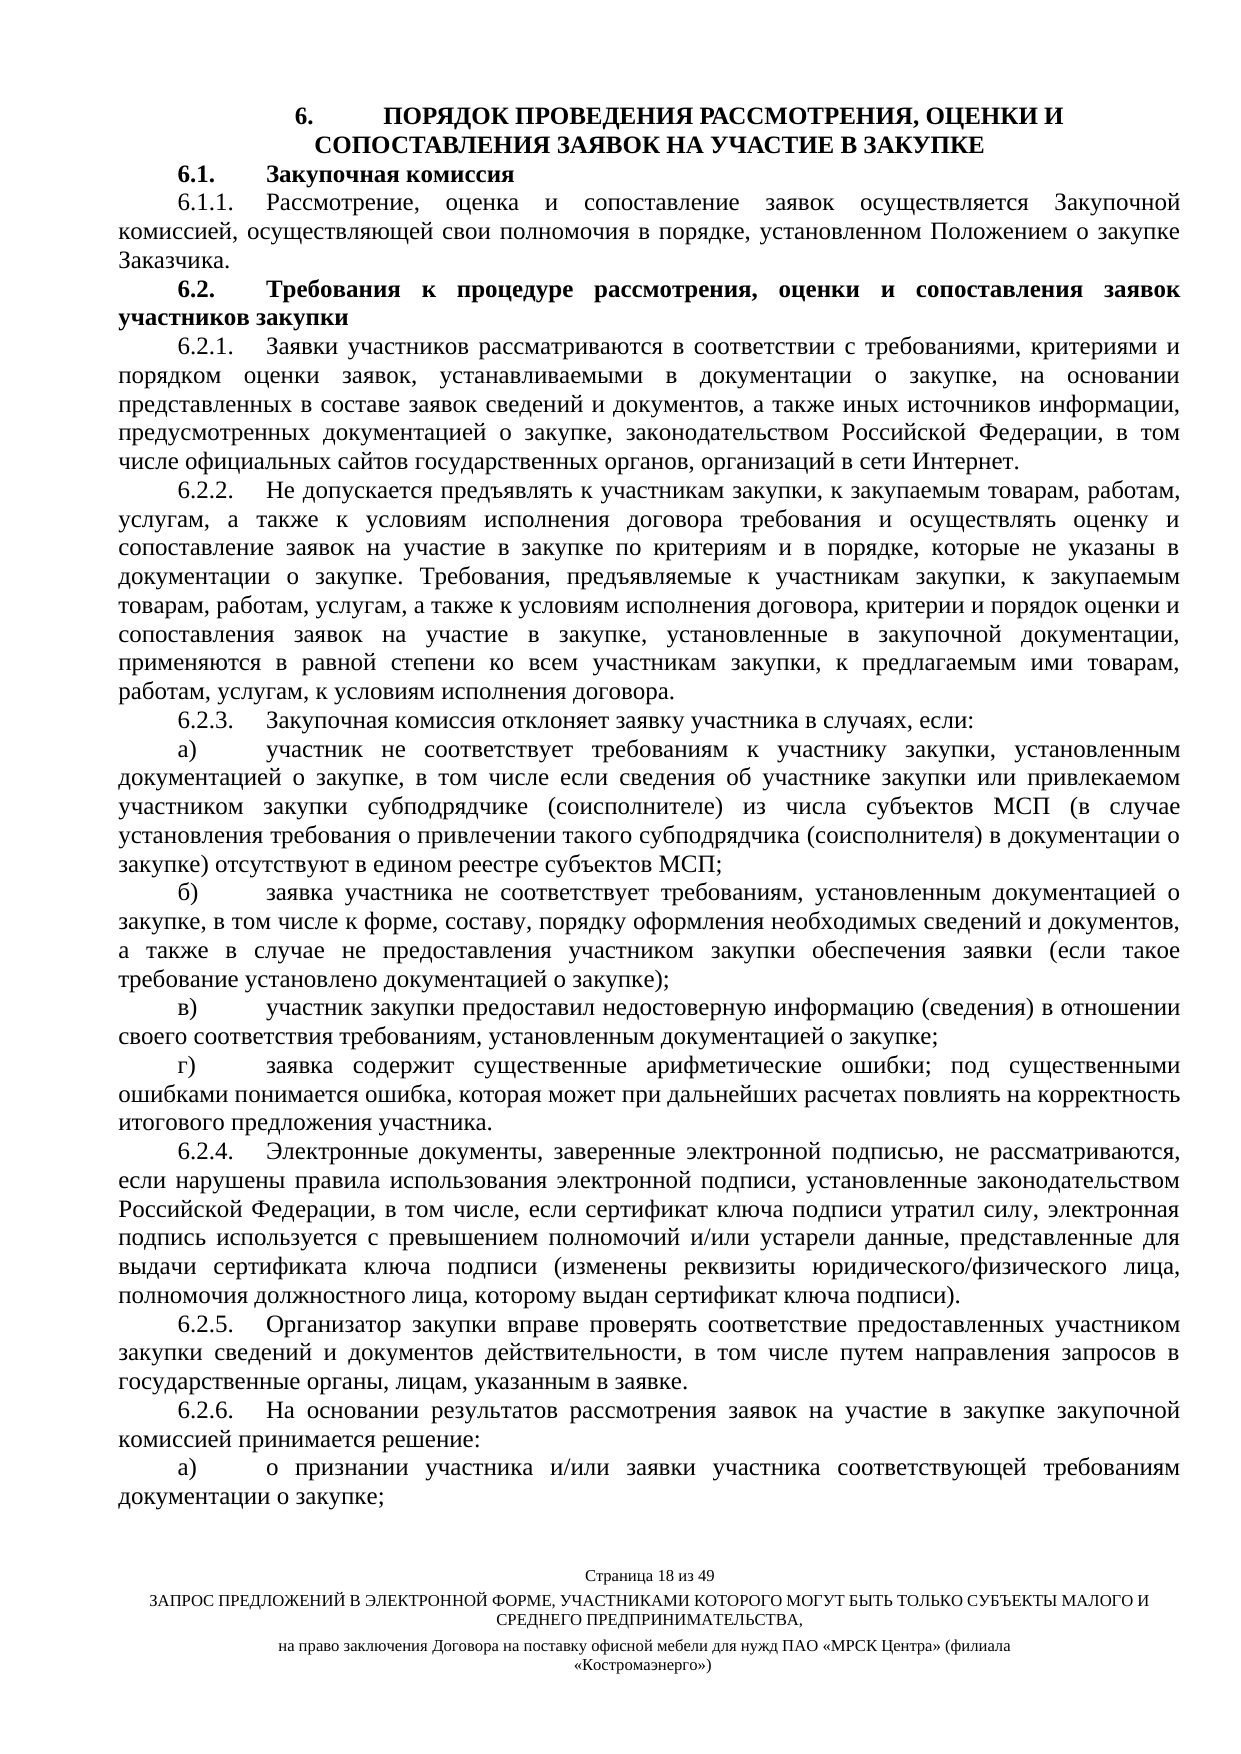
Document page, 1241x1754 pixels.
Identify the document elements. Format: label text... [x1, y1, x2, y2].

subtitle Организатор закупки вправе проверять соответствие предоставленных участником закупки сведений и документов действительности, в том числе путем направления запросов в государственные органы, лицам, указанным в заявке. [118, 1309, 1181, 1395]
subtitle Электронные документы, заверенные электронной подписью, не рассматриваются, если нарушены правила использования электронной подписи, установленные законодательством Российской Федерации, в том числе, если сертификат ключа подписи утратил силу, электронная подпись используется с превышением полномочий и/или устарели данные, представленные для выдачи сертификата ключа подписи (изменены реквизиты юридического/физического лица, полномочия должностного лица, которому выдан сертификат ключа подписи). [118, 1136, 1181, 1309]
list заявка участника не соответствует требованиям, установленным документацией о закупке, в том числе к форме, составу, порядку оформления необходимых сведений и документов, а также в случае не предоставления участником закупки обеспечения заявки (если такое требование установлено документацией о закупке); [118, 877, 1181, 992]
subtitle Рассмотрение, оценка и сопоставление заявок осуществляется Закупочной комиссией, осуществляющей свои полномочия в порядке, установленном Положением о закупке Заказчика. [118, 187, 1181, 274]
list участник закупки предоставил недостоверную информацию (сведения) в отношении своего соответствия требованиям, установленным документацией о закупке; [118, 992, 1181, 1050]
subtitle На основании результатов рассмотрения заявок на участие в закупке закупочной комиссией принимается решение: [118, 1395, 1181, 1452]
subtitle о признании участника и/или заявки участника соответствующей требованиям документации о закупке; [118, 1452, 1181, 1510]
subtitle Закупочная комиссия отклоняет заявку участника в случаях, если: [118, 705, 1181, 734]
subtitle Заявки участников рассматриваются в соответствии с требованиями, критериями и порядком оценки заявок, устанавливаемыми в документации о закупке, на основании представленных в составе заявок сведений и документов, а также иных источников информации, предусмотренных документацией о закупке, законодательством Российской Федерации, в том числе официальных сайтов государственных органов, организаций в сети Интернет. [118, 331, 1181, 475]
subtitle Требования к процедуре рассмотрения, оценки и сопоставления заявок участников закупки [118, 274, 1181, 331]
list заявка содержит существенные арифметические ошибки; под существенными ошибками понимается ошибка, которая может при дальнейших расчетах повлиять на корректность итогового предложения участника. [118, 1050, 1181, 1136]
subtitle Закупочная комиссия [118, 159, 1181, 187]
list участник не соответствует требованиям к участнику закупки, установленным документацией о закупке, в том числе если сведения об участнике закупки или привлекаемом участником закупки субподрядчике (соисполнителе) из числа субъектов МСП (в случае установления требования о привлечении такого субподрядчика (соисполнителя) в документации о закупке) отсутствуют в едином реестре субъектов МСП; [118, 734, 1181, 877]
subtitle ПОРЯДОК ПРОВЕДЕНИЯ РАССМОТРЕНИЯ, ОЦЕНКИ И СОПОСТАВЛЕНИЯ ЗАЯВОК НА УЧАСТИЕ В ЗАКУПКЕ [118, 101, 1181, 159]
subtitle Не допускается предъявлять к участникам закупки, к закупаемым товарам, работам, услугам, а также к условиям исполнения договора требования и осуществлять оценку и сопоставление заявок на участие в закупке по критериям и в порядке, которые не указаны в документации о закупке. Требования, предъявляемые к участникам закупки, к закупаемым товарам, работам, услугам, а также к условиям исполнения договора, критерии и порядок оценки и сопоставления заявок на участие в закупке, установленные в закупочной документации, применяются в равной степени ко всем участникам закупки, к предлагаемым ими товарам, работам, услугам, к условиям исполнения договора. [118, 475, 1181, 705]
